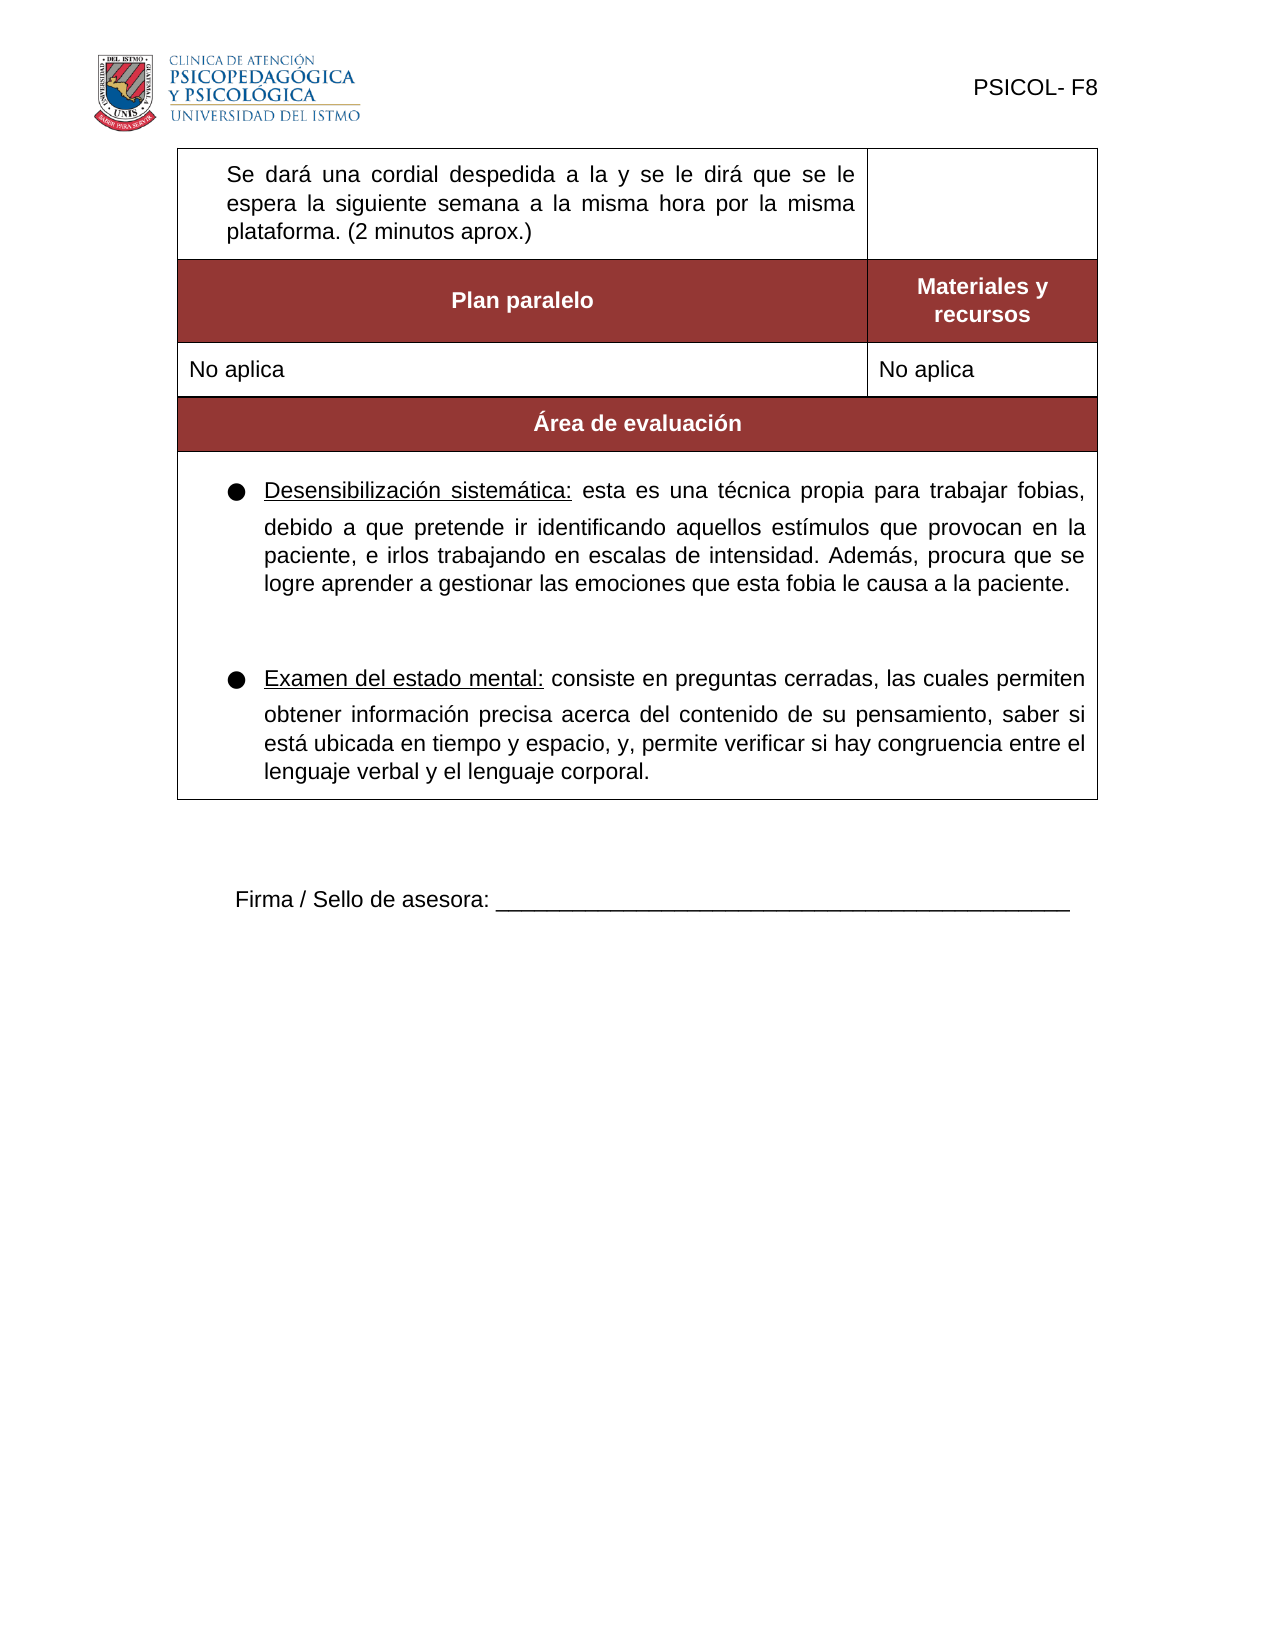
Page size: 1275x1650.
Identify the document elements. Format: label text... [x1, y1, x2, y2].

table_cell Área de evaluación [178, 398, 1097, 451]
table_cell Desensibilización sistemática: esta es una técnica propia para trabajar fobias, debido a que pretende ir identificando aquellos estímulos que provocan en la paciente, e irlos trabajando en escalas de intensidad. Además, procura que se logre aprender a gestionar las emociones que esta fobia le causa a la paciente. Examen del estado mental: consiste en preguntas cerradas, las cuales permiten obtener información precisa acerca del contenido de su pensamiento, saber si está ubicada en tiempo y espacio, y, permite verificar si hay congruencia entre el lenguaje verbal y el lenguaje corporal. [178, 452, 1097, 799]
text Firma / Sello de asesora: _____________________________________________ [177, 886, 1127, 912]
table_cell No aplica [178, 343, 867, 396]
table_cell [178, 149, 867, 259]
table_cell Plan paralelo [178, 260, 867, 342]
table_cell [868, 149, 1097, 259]
table_cell Materiales y recursos [868, 260, 1097, 342]
picture [42, 25, 422, 166]
table_cell No aplica [868, 343, 1097, 396]
